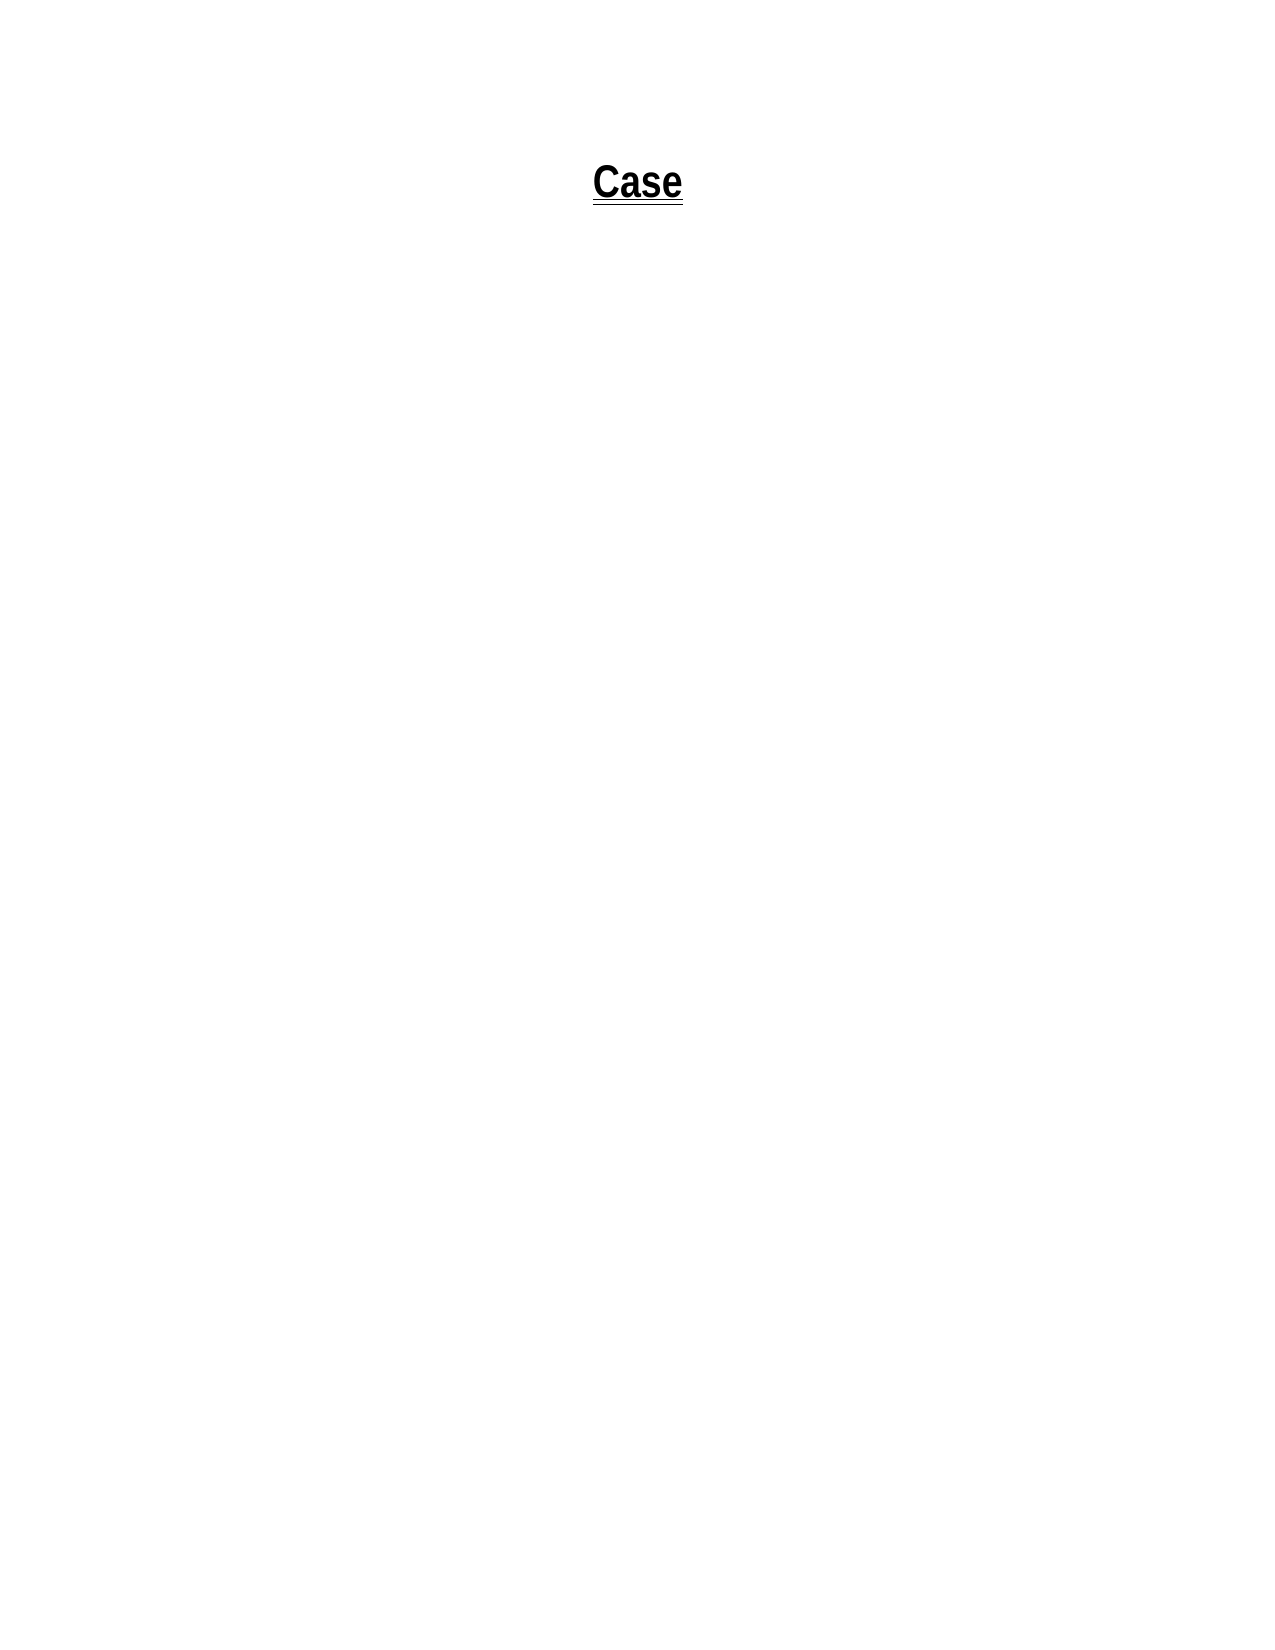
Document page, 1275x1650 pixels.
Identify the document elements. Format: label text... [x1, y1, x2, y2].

subtitle Case [150, 154, 1125, 207]
